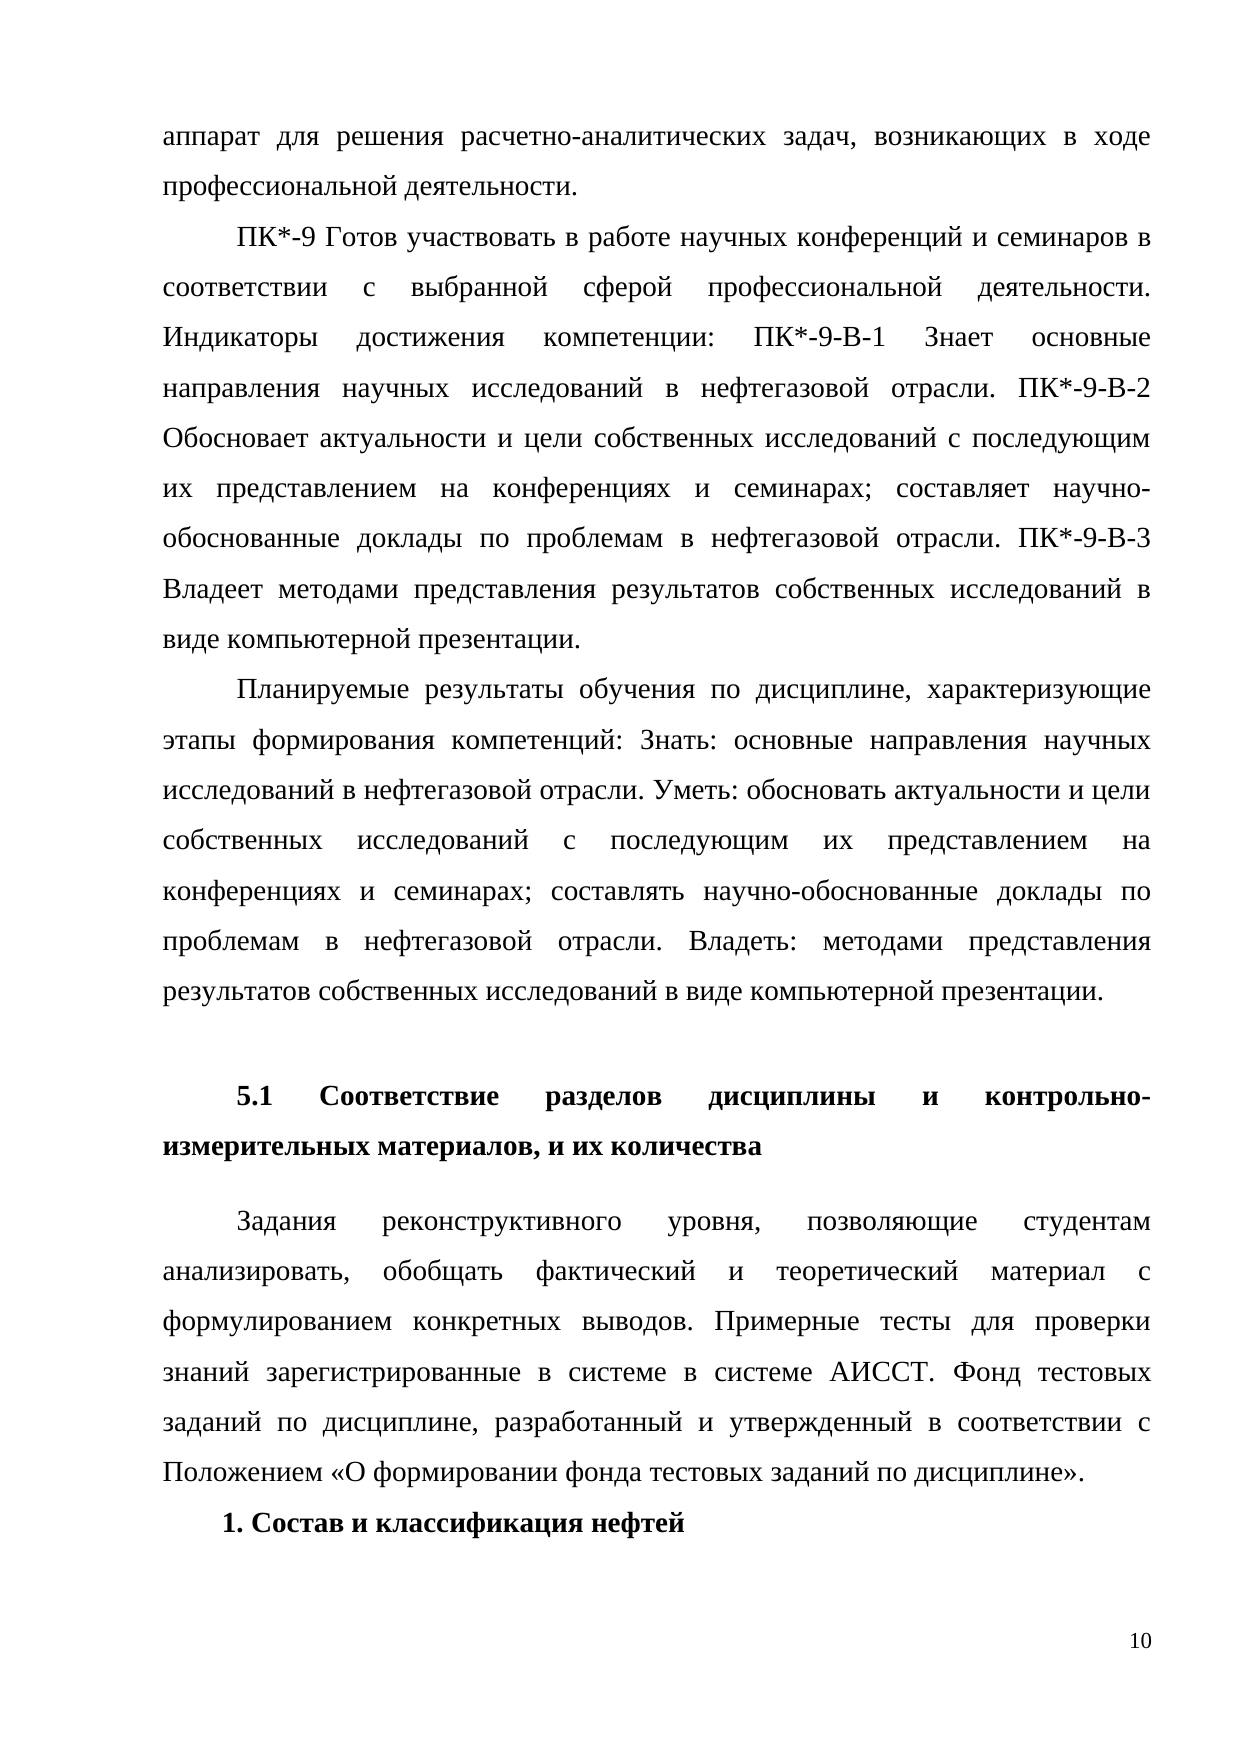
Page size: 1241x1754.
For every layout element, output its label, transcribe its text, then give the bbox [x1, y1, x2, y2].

subtitle 5.1 Соответствие разделов дисциплины и контрольно-измерительных материалов, и их количества [162, 1078, 1152, 1162]
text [162, 118, 1152, 202]
text Планируемые результаты обучения по дисциплине, характеризующие этапы формирования компетенций: Знать: основные направления научных исследований в нефтегазовой отрасли. Уметь: обосновать актуальности и цели собственных исследований с последующим их представлением на конференциях и семинарах; составлять научно-обоснованные доклады по проблемам в нефтегазовой отрасли. Владеть: методами представления результатов собственных исследований в виде компьютерной презентации. [162, 672, 1152, 1007]
text Задания реконструктивного уровня, позволяющие студентам анализировать, обобщать фактический и теоретический материал с формулированием конкретных выводов. Примерные тесты для проверки знаний зарегистрированные в системе в системе АИССТ. Фонд тестовых заданий по дисциплине, разработанный и утвержденный в соответствии с Положением «О формировании фонда тестовых заданий по дисциплине». [162, 1203, 1152, 1488]
text ПК*-9 Готов участвовать в работе научных конференций и семинаров в соответствии с выбранной сферой профессиональной деятельности. Индикаторы достижения компетенции: ПК*-9-В-1 Знает основные направления научных исследований в нефтегазовой отрасли. ПК*-9-В-2 Обосновает актуальности и цели собственных исследований с последующим их представлением на конференциях и семинарах; составляет научно-обоснованные доклады по проблемам в нефтегазовой отрасли. ПК*-9-В-3 Владеет методами представления результатов собственных исследований в виде компьютерной презентации. [162, 219, 1152, 655]
text 1. Состав и классификация нефтей [162, 1505, 1152, 1538]
